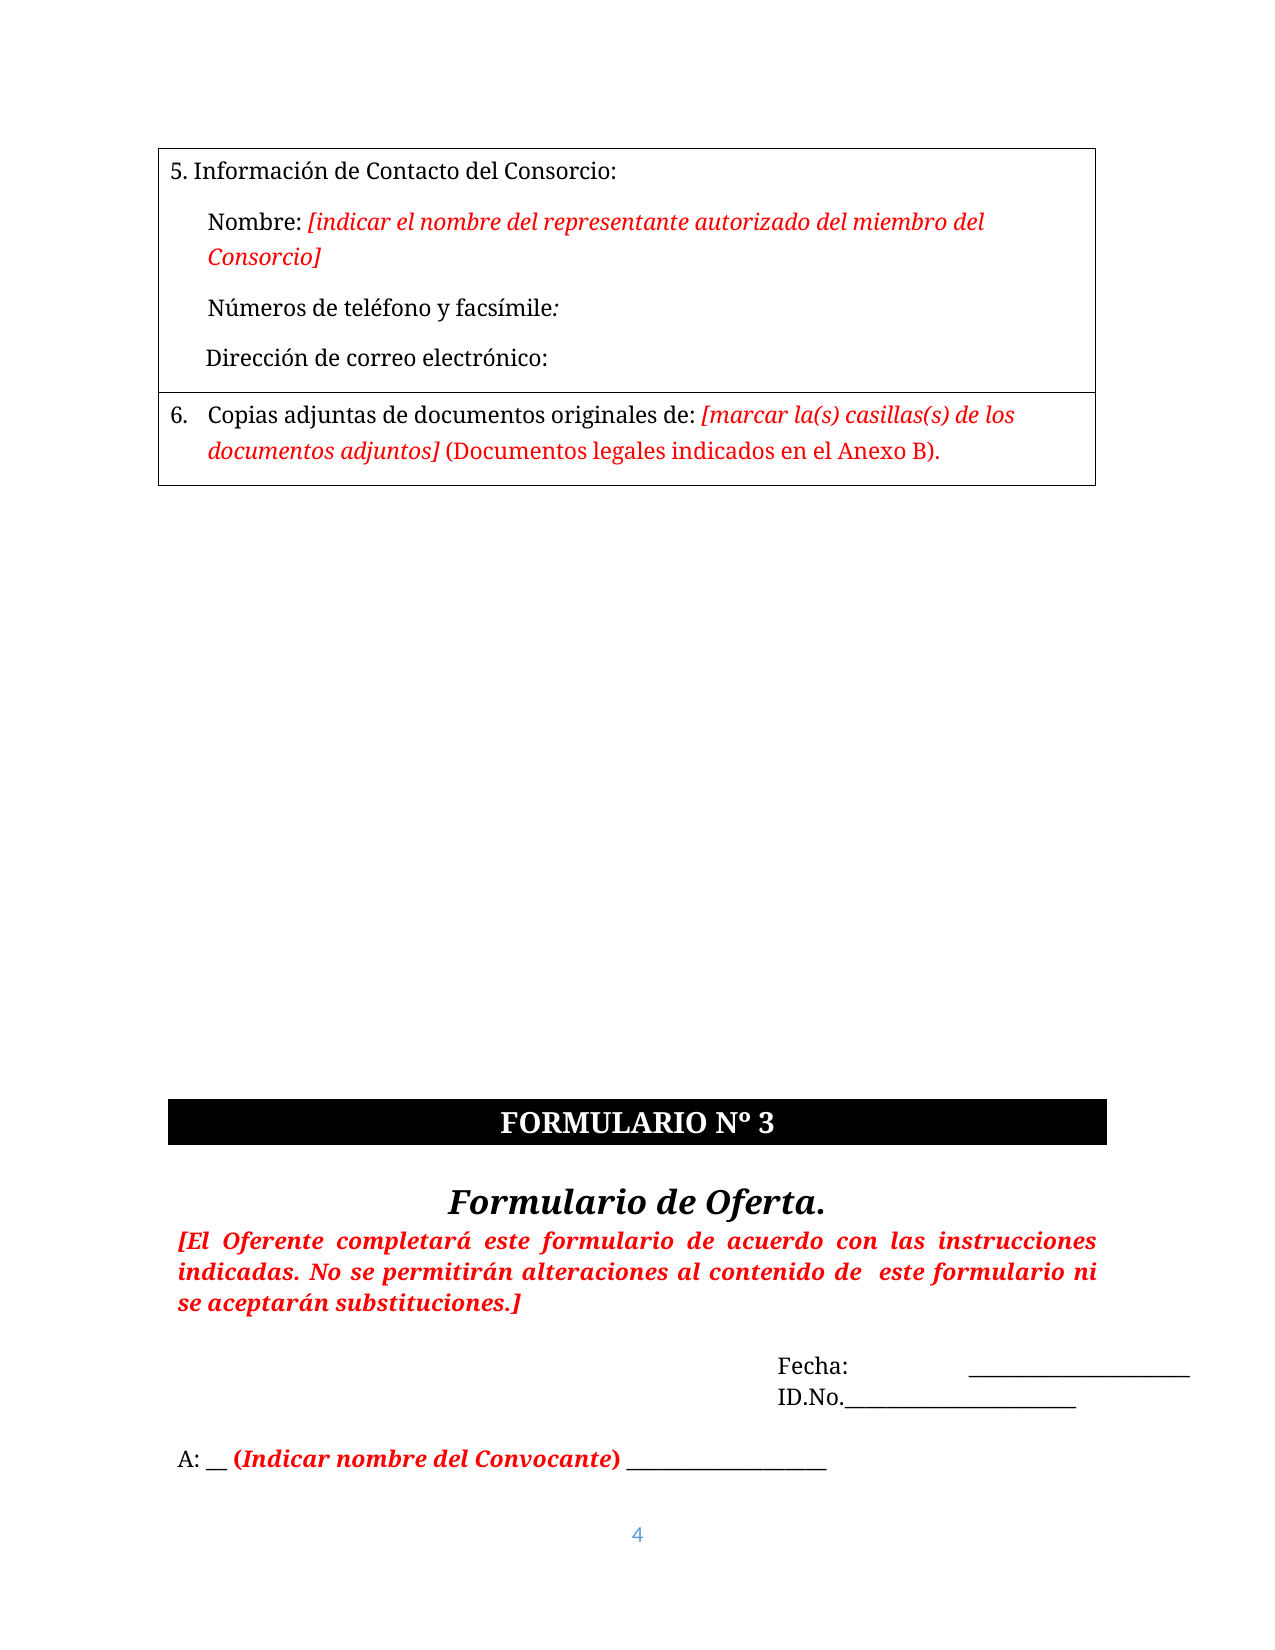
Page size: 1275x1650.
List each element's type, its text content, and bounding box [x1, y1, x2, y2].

text Fecha: _____________________ [777, 1349, 1098, 1381]
text Formulario de Oferta. [177, 1179, 1098, 1224]
table_cell 6. Copias adjuntas de documentos originales de: [marcar la(s) casillas(s) de los documentos adjuntos] (Documentos legales indicados en el Anexo B). [159, 393, 1095, 485]
text [El Oferente completará este formulario de acuerdo con las instrucciones indicadas. No se permitirán alteraciones al contenido de este formulario ni se aceptarán substituciones.] [177, 1224, 1098, 1318]
text A: __ (Indicar nombre del Convocante) ___________________ [177, 1443, 1098, 1474]
text FORMULARIO Nº 3 [169, 1100, 1106, 1144]
table_cell 5. Información de Contacto del Consorcio: Nombre: [indicar el nombre del representante autorizado del miembro del Consorcio] Números de teléfono y facsímile: Dirección de correo electrónico: [159, 149, 1095, 392]
text ID.No.______________________ [777, 1381, 1098, 1412]
